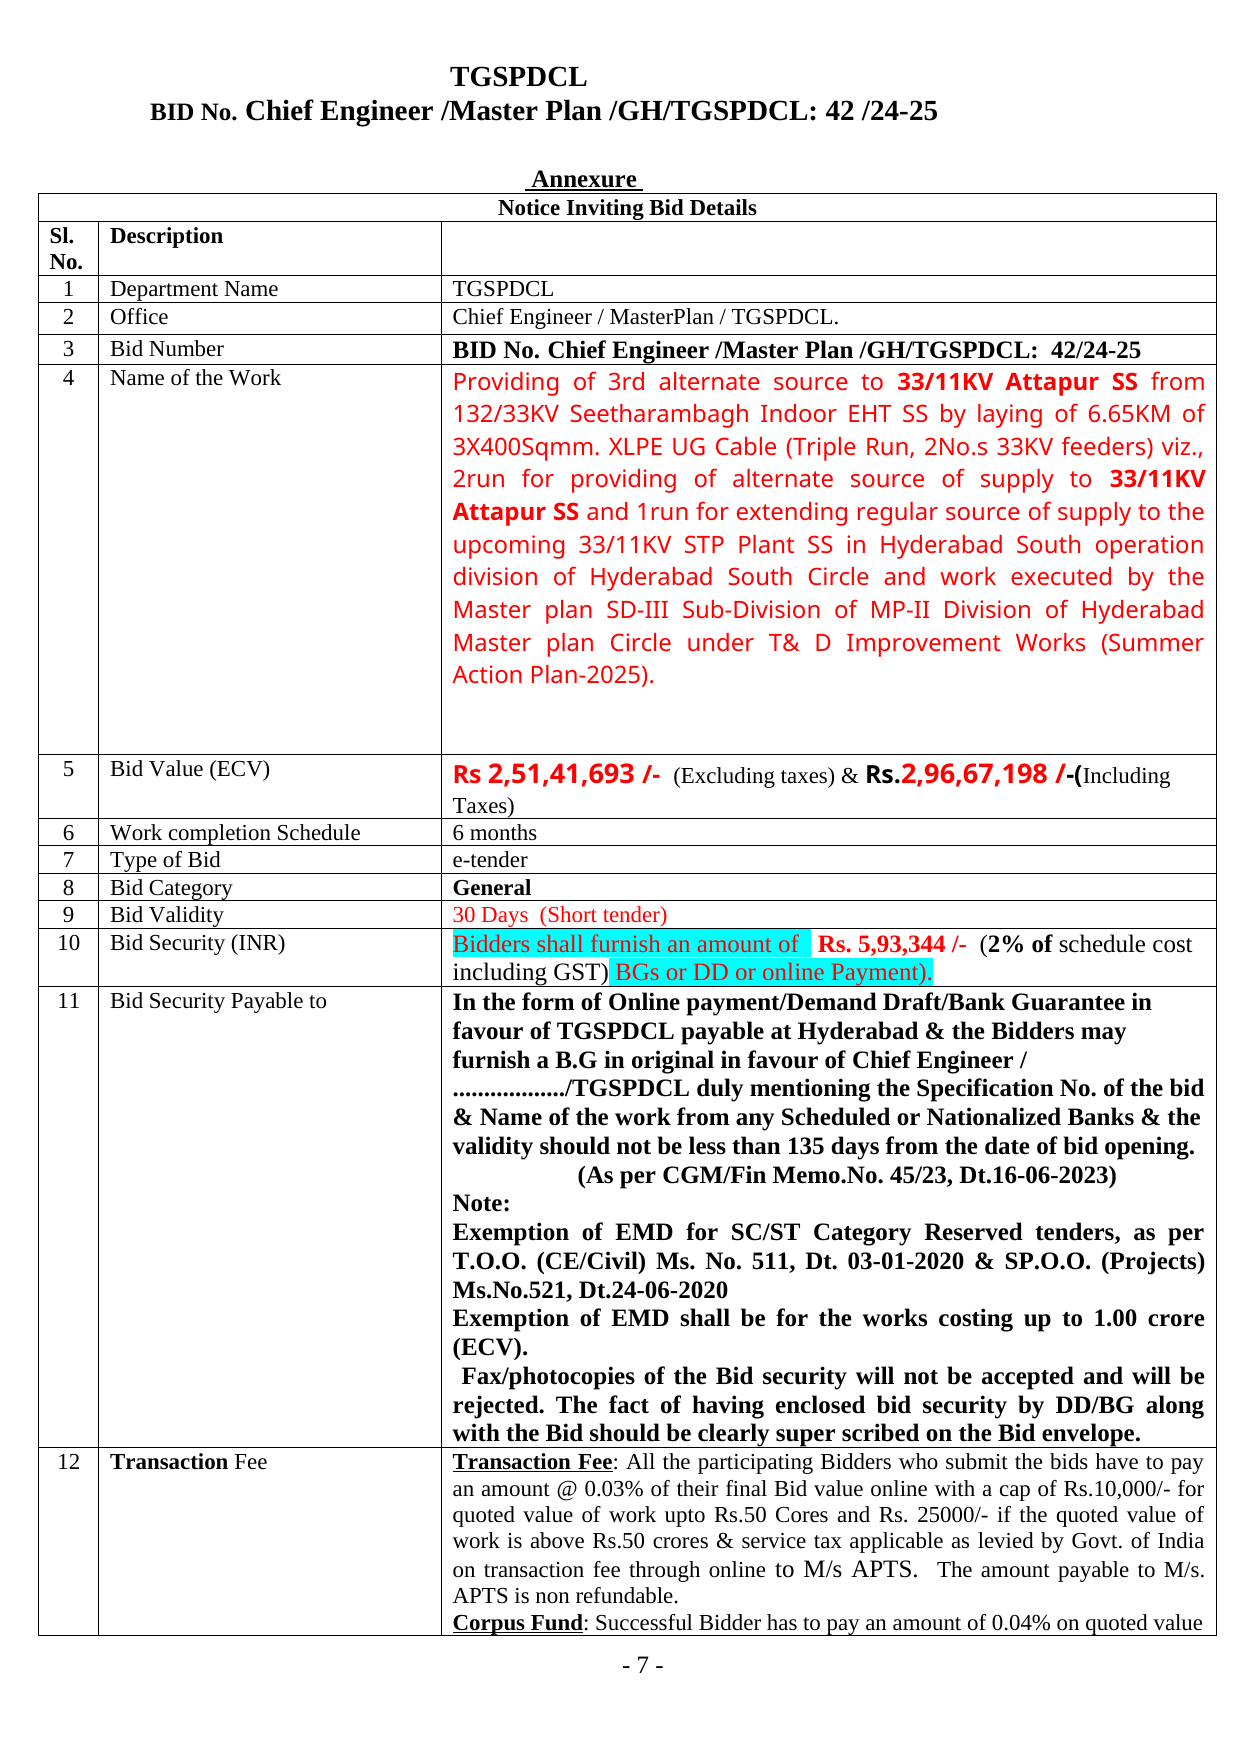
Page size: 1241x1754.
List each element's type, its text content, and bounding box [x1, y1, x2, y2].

table_cell Bid Value (ECV) [99, 755, 441, 818]
table_header Notice Inviting Bid Details [39, 194, 1216, 221]
table_cell Sl. No. [39, 222, 98, 274]
table_cell 9 [39, 901, 98, 928]
table_cell General [442, 874, 1216, 900]
table_cell Work completion Schedule [99, 819, 441, 845]
text TGSPDCL [450, 59, 1135, 93]
table_cell 6 [39, 819, 98, 845]
table_cell Office [99, 303, 441, 334]
table_cell Providing of 3rd alternate source to 33/11KV Attapur SS from 132/33KV Seetharambagh Indoor EHT SS by laying of 6.65KM of 3X400Sqmm. XLPE UG Cable (Triple Run, 2No.s 33KV feeders) viz., 2run for providing of alternate source of supply to 33/11KV Attapur SS and 1run for extending regular source of supply to the upcoming 33/11KV STP Plant SS in Hyderabad South operation division of Hyderabad South Circle and work executed by the Master plan SD-III Sub-Division of MP-II Division of Hyderabad Master plan Circle under T& D Improvement Works (Summer Action Plan-2025). [442, 365, 1216, 754]
table_cell 11 [39, 987, 98, 1447]
table_cell Name of the Work [99, 365, 441, 754]
table_cell TGSPDCL [442, 276, 1216, 302]
table_cell 5 [39, 755, 98, 818]
table_cell 8 [39, 874, 98, 900]
table_cell In the form of Online payment/Demand Draft/Bank Guarantee in favour of TGSPDCL payable at Hyderabad & the Bidders may furnish a B.G in original in favour of Chief Engineer / ................../TGSPDCL duly mentioning the Specification No. of the bid & Name of the work from any Scheduled or Nationalized Banks & the validity should not be less than 135 days from the date of bid opening. (As per CGM/Fin Memo.No. 45/23, Dt.16-06-2023) Note: Exemption of EMD for SC/ST Category Reserved tenders, as per T.O.O. (CE/Civil) Ms. No. 511, Dt. 03-01-2020 & SP.O.O. (Projects) Ms.No.521, Dt.24-06-2020 Exemption of EMD shall be for the works costing up to 1.00 crore (ECV). Fax/photocopies of the Bid security will not be accepted and will be rejected. The fact of having enclosed bid security by DD/BG along with the Bid should be clearly super scribed on the Bid envelope. [442, 987, 1216, 1447]
table_cell 1 [39, 276, 98, 302]
table_cell e-tender [442, 846, 1216, 873]
table_cell [442, 222, 1216, 274]
table_cell 30 Days (Short tender) [442, 901, 1216, 928]
table_cell Bid Number [99, 335, 441, 363]
table_cell Transaction Fee [99, 1448, 441, 1635]
table_cell 7 [39, 846, 98, 873]
table_cell 6 months [442, 819, 1216, 845]
table_cell Description [99, 222, 441, 274]
table_cell 12 [39, 1448, 98, 1635]
table_cell Bid Security Payable to [99, 987, 441, 1447]
table_cell 10 [39, 929, 98, 986]
table_cell Rs 2,51,41,693 /- (Excluding taxes) & Rs.2,96,67,198 /-(Including Taxes) [442, 755, 1216, 818]
text Annexure [450, 164, 1240, 193]
table_cell 2 [39, 303, 98, 334]
table_cell Bid Category [99, 874, 441, 900]
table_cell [442, 1448, 1216, 1635]
table_cell Department Name [99, 276, 441, 302]
table_cell Chief Engineer / MasterPlan / TGSPDCL. [442, 303, 1216, 334]
table_cell BID No. Chief Engineer /Master Plan /GH/TGSPDCL: 42/24-25 [442, 335, 1216, 363]
table_cell Bidders shall furnish an amount of Rs. 5,93,344 /- (2% of schedule cost including GST) BGs or DD or online Payment). [442, 929, 1216, 986]
table_cell 4 [39, 365, 98, 754]
text BID No. Chief Engineer /Master Plan /GH/TGSPDCL: 42 /24-25 [150, 93, 1135, 126]
table_cell 3 [39, 335, 98, 363]
table_cell Bid Security (INR) [99, 929, 441, 986]
table_cell Type of Bid [99, 846, 441, 873]
table_cell Bid Validity [99, 901, 441, 928]
